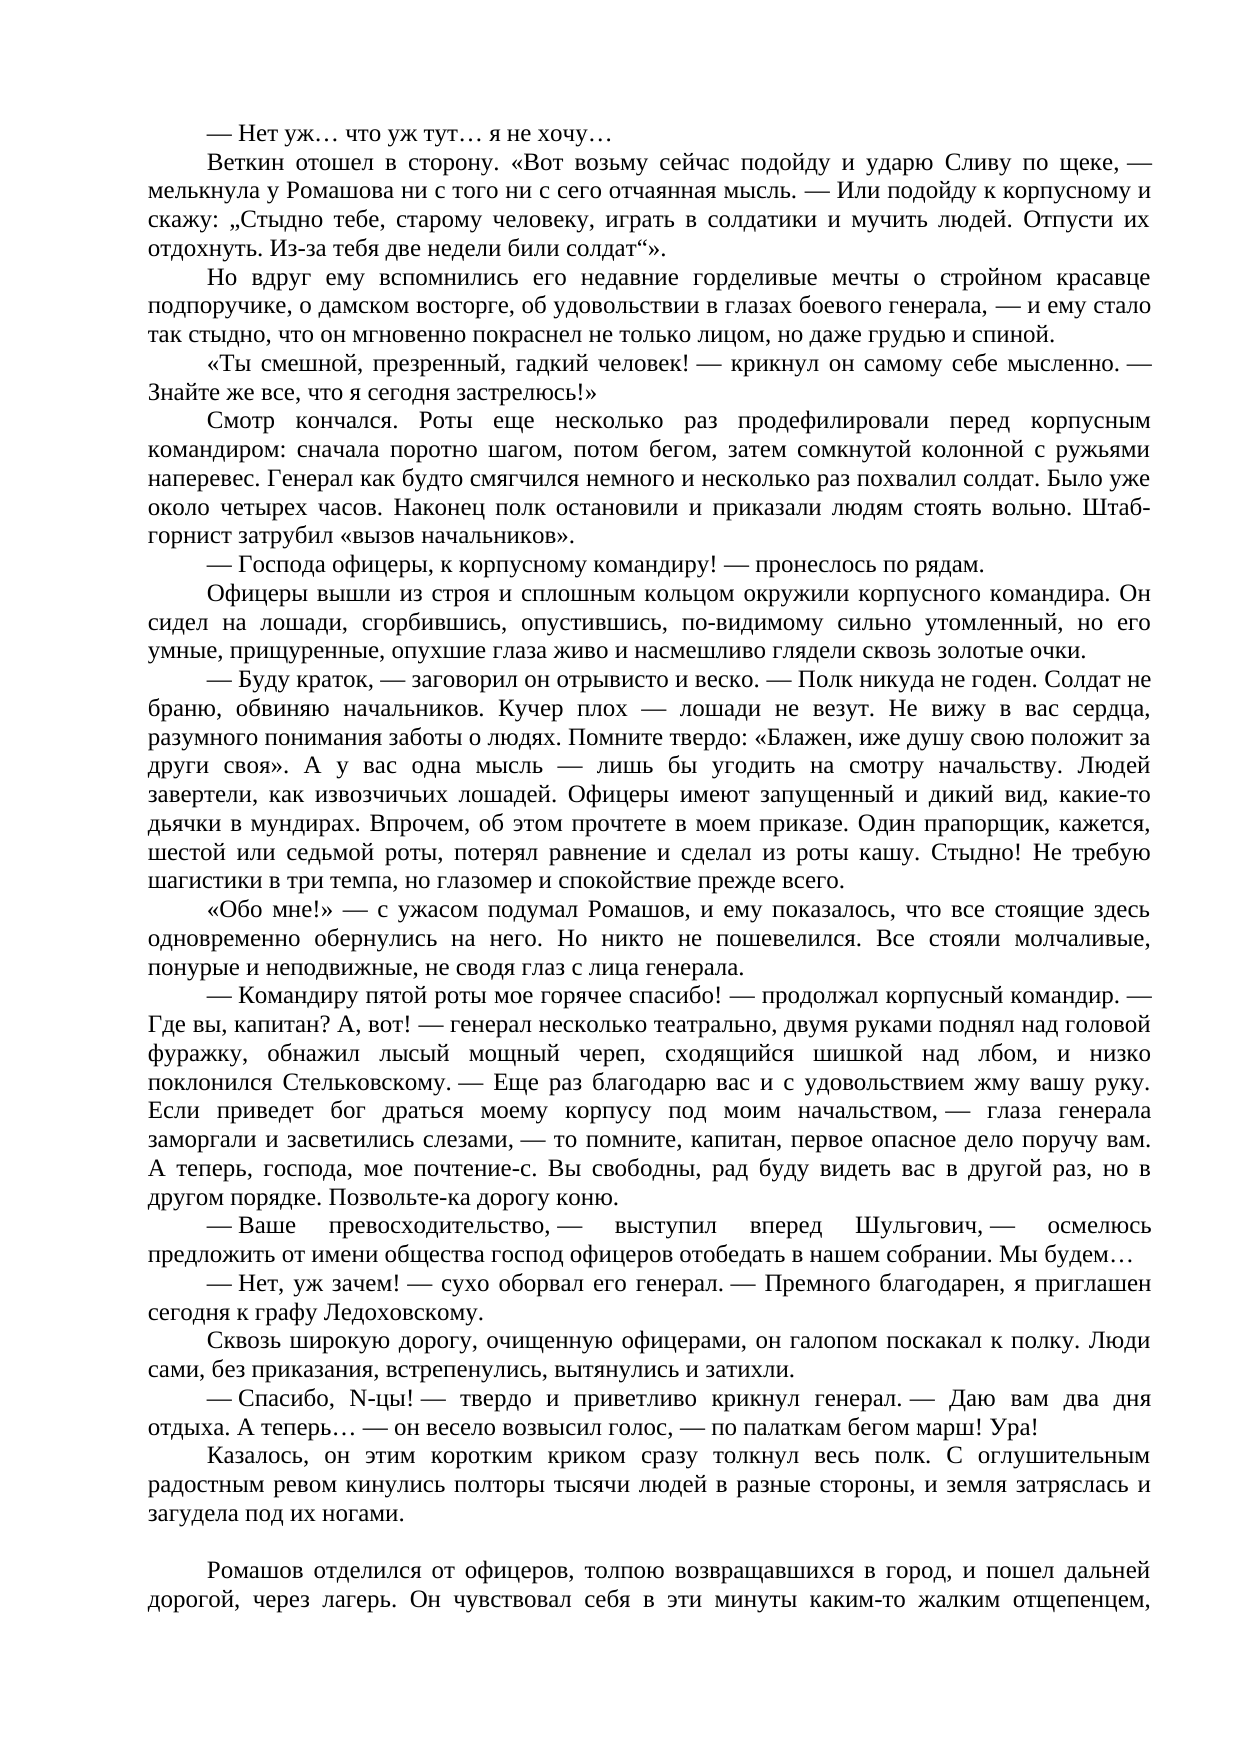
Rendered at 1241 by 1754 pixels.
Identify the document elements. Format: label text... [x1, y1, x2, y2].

text — Ваше превосходительство, — выступил вперед Шульгович, — осмелюсь предложить от имени общества господ офицеров отобедать в нашем собрании. Мы будем… [148, 1211, 1152, 1268]
text — Командиру пятой роты мое горячее спасибо! — продолжал корпусный командир. — Где вы, капитан? А, вот! — генерал несколько театрально, двумя руками поднял над головой фуражку, обнажил лысый мощный череп, сходящийся шишкой над лбом, и низко поклонился Стельковскому. — Еще раз благодарю вас и с удовольствием жму вашу руку. Если приведет бог драться моему корпусу под моим начальством, — глаза генерала заморгали и засветились слезами, — то помните, капитан, первое опасное дело поручу вам. А теперь, господа, мое почтение-с. Вы свободны, рад буду видеть вас в другой раз, но в другом порядке. Позвольте-ка дорогу коню. [148, 981, 1152, 1211]
text — Спасибо, N-цы! — твердо и приветливо крикнул генерал. — Даю вам два дня отдыха. А теперь… — он весело возвысил голос, — по палаткам бегом марш! Ура! [148, 1383, 1152, 1441]
text Веткин отошел в сторону. «Вот возьму сейчас подойду и ударю Сливу по щеке, — мелькнула у Ромашова ни с того ни с сего отчаянная мысль. — Или подойду к корпусному и скажу: „Стыдно тебе, старому человеку, играть в солдатики и мучить людей. Отпусти их отдохнуть. Из-за тебя две недели били солдат“». [148, 147, 1152, 262]
text — Нет, уж зачем! — сухо оборвал его генерал. — Премного благодарен, я приглашен сегодня к графу Ледоховскому. [148, 1268, 1152, 1326]
text — Господа офицеры, к корпусному командиру! — пронеслось по рядам. [148, 549, 1152, 578]
text Казалось, он этим коротким криком сразу толкнул весь полк. С оглушительным радостным ревом кинулись полторы тысячи людей в разные стороны, и земля затряслась и загудела под их ногами. [148, 1441, 1152, 1527]
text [148, 1556, 1152, 1613]
text Но вдруг ему вспомнились его недавние горделивые мечты о стройном красавце подпоручике, о дамском восторге, об удовольствии в глазах боевого генерала, — и ему стало так стыдно, что он мгновенно покраснел не только лицом, но даже грудью и спиной. [148, 262, 1152, 348]
text Офицеры вышли из строя и сплошным кольцом окружили корпусного командира. Он сидел на лошади, сгорбившись, опустившись, по-видимому сильно утомленный, но его умные, прищуренные, опухшие глаза живо и насмешливо глядели сквозь золотые очки. [148, 578, 1152, 664]
text — Нет уж… что уж тут… я не хочу… [148, 118, 1152, 147]
text — Буду краток, — заговорил он отрывисто и веско. — Полк никуда не годен. Солдат не браню, обвиняю начальников. Кучер плох — лошади не везут. Не вижу в вас сердца, разумного понимания заботы о людях. Помните твердо: «Блажен, иже душу свою положит за други своя». А у вас одна мысль — лишь бы угодить на смотру начальству. Людей завертели, как извозчичьих лошадей. Офицеры имеют запущенный и дикий вид, какие-то дьячки в мундирах. Впрочем, об этом прочтете в моем приказе. Один прапорщик, кажется, шестой или седьмой роты, потерял равнение и сделал из роты кашу. Стыдно! Не требую шагистики в три темпа, но глазомер и спокойствие прежде всего. [148, 664, 1152, 894]
text Сквозь широкую дорогу, очищенную офицерами, он галопом поскакал к полку. Люди сами, без приказания, встрепенулись, вытянулись и затихли. [148, 1326, 1152, 1383]
text Смотр кончался. Роты еще несколько раз продефилировали перед корпусным командиром: сначала поротно шагом, потом бегом, затем сомкнутой колонной с ружьями наперевес. Генерал как будто смягчился немного и несколько раз похвалил солдат. Было уже около четырех часов. Наконец полк остановили и приказали людям стоять вольно. Штаб-горнист затрубил «вызов начальников». [148, 406, 1152, 549]
text «Ты смешной, презренный, гадкий человек! — крикнул он самому себе мысленно. — Знайте же все, что я сегодня застрелюсь!» [148, 348, 1152, 406]
text «Обо мне!» — с ужасом подумал Ромашов, и ему показалось, что все стоящие здесь одновременно обернулись на него. Но никто не пошевелился. Все стояли молчаливые, понурые и неподвижные, не сводя глаз с лица генерала. [148, 894, 1152, 981]
